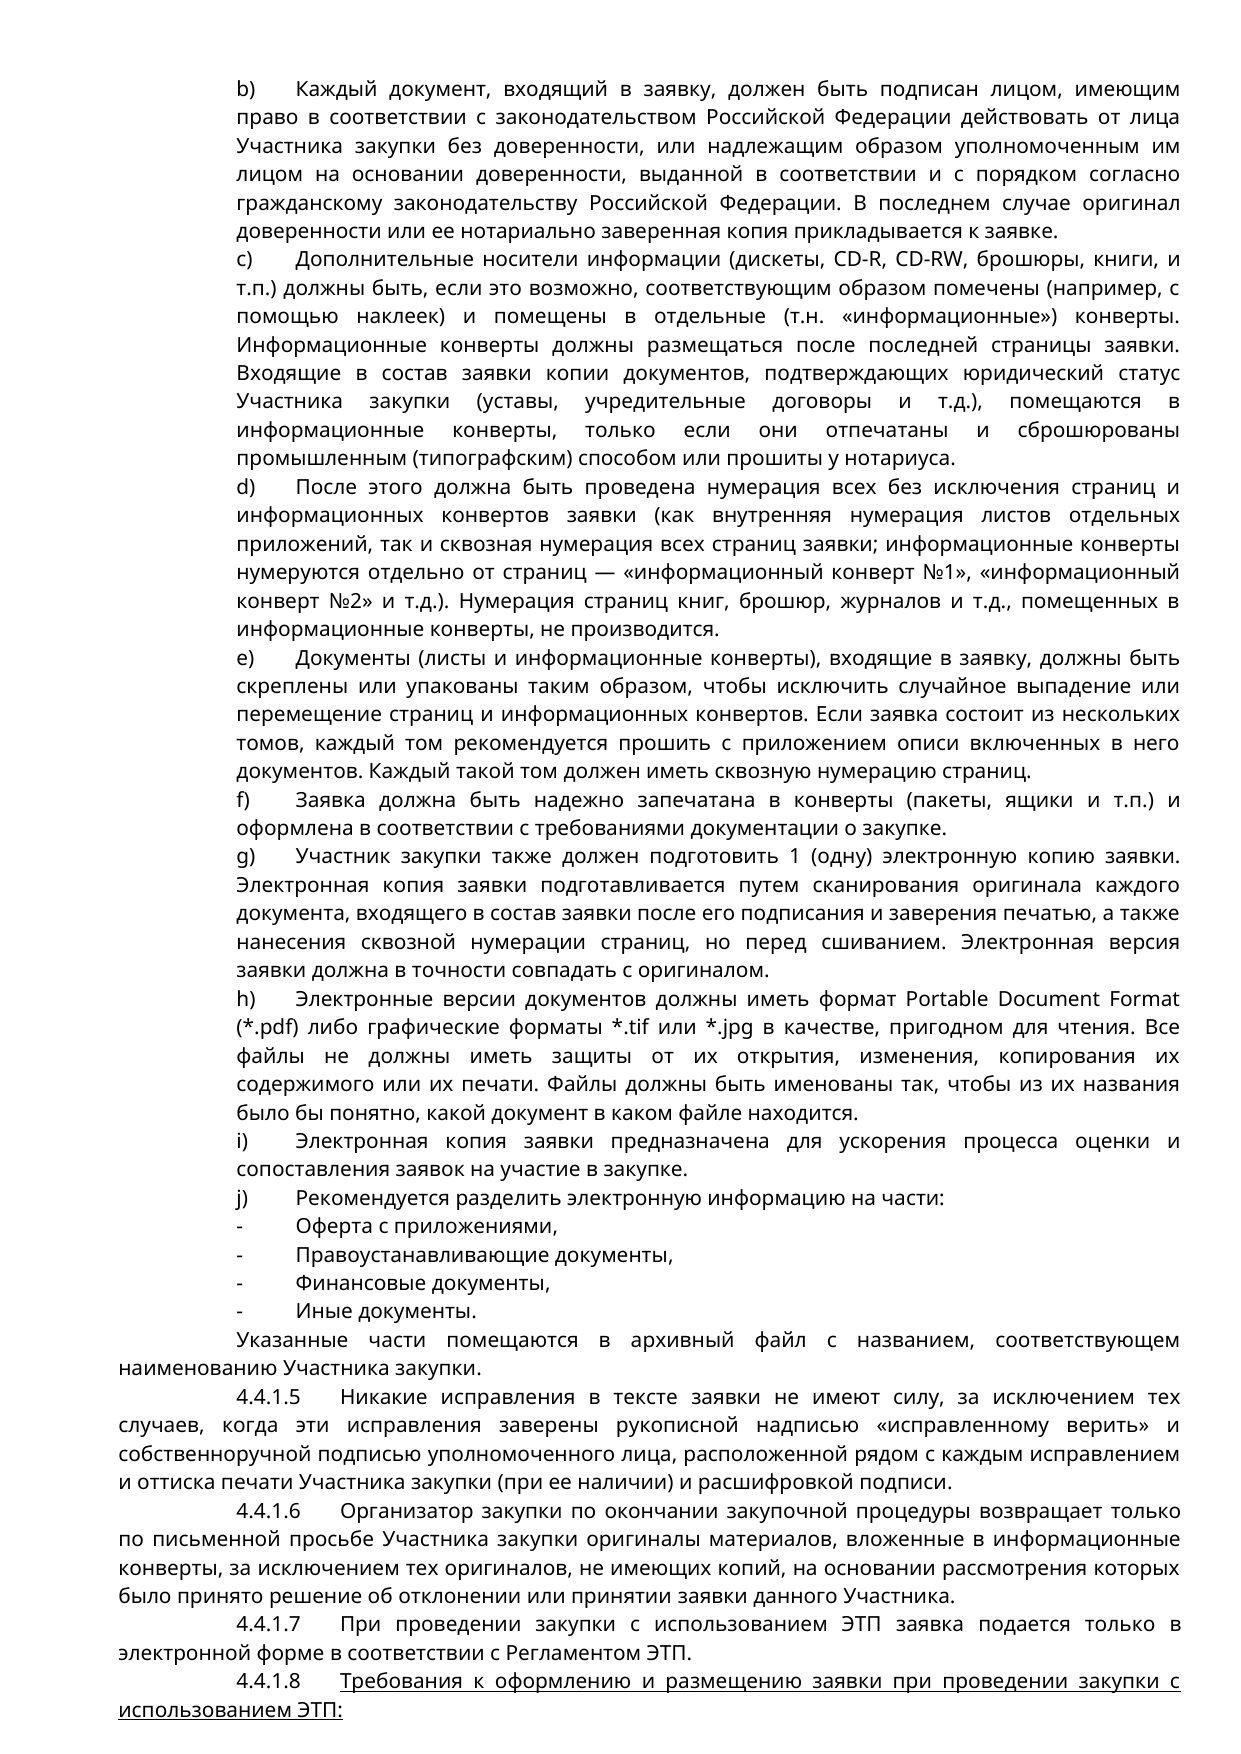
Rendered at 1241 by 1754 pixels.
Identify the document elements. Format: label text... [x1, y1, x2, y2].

list При проведении закупки с использованием ЭТП заявка подается только в электронной форме в соответствии с Регламентом ЭТП. [118, 1609, 1181, 1666]
list Организатор закупки по окончании закупочной процедуры возвращает только по письменной просьбе Участника закупки оригиналы материалов, вложенные в информационные конверты, за исключением тех оригиналов, не имеющих копий, на основании рассмотрения которых было принято решение об отклонении или принятии заявки данного Участника. [118, 1496, 1181, 1609]
list Правоустанавливающие документы, [236, 1240, 1181, 1268]
list Электронная копия заявки предназначена для ускорения процесса оценки и сопоставления заявок на участие в закупке. [236, 1126, 1181, 1183]
list Финансовые документы, [236, 1268, 1181, 1297]
list Никакие исправления в тексте заявки не имеют силу, за исключением тех случаев, когда эти исправления заверены рукописной надписью «исправленному верить» и собственноручной подписью уполномоченного лица, расположенной рядом с каждым исправлением и оттиска печати Участника закупки (при ее наличии) и расшифровкой подписи. [118, 1382, 1181, 1496]
list Требования к оформлению и размещению заявки при проведении закупки с использованием ЭТП: [118, 1666, 1181, 1723]
list Заявка должна быть надежно запечатана в конверты (пакеты, ящики и т.п.) и оформлена в соответствии с требованиями документации о закупке. [236, 785, 1181, 842]
list Документы (листы и информационные конверты), входящие в заявку, должны быть скреплены или упакованы таким образом, чтобы исключить случайное выпадение или перемещение страниц и информационных конвертов. Если заявка состоит из нескольких томов, каждый том рекомендуется прошить с приложением описи включенных в него документов. Каждый такой том должен иметь сквозную нумерацию страниц. [236, 643, 1181, 785]
list Участник закупки также должен подготовить 1 (одну) электронную копию заявки. Электронная копия заявки подготавливается путем сканирования оригинала каждого документа, входящего в состав заявки после его подписания и заверения печатью, а также нанесения сквозной нумерации страниц, но перед сшиванием. Электронная версия заявки должна в точности совпадать с оригиналом. [236, 842, 1181, 984]
list Оферта с приложениями, [236, 1211, 1181, 1240]
list Дополнительные носители информации (дискеты, CD-R, CD-RW, брошюры, книги, и т.п.) должны быть, если это возможно, соответствующим образом помечены (например, с помощью наклеек) и помещены в отдельные (т.н. «информационные») конверты. Информационные конверты должны размещаться после последней страницы заявки. Входящие в состав заявки копии документов, подтверждающих юридический статус Участника закупки (уставы, учредительные договоры и т.д.), помещаются в информационные конверты, только если они отпечатаны и сброшюрованы промышленным (типографским) способом или прошиты у нотариуса. [236, 244, 1181, 472]
list После этого должна быть проведена нумерация всех без исключения страниц и информационных конвертов заявки (как внутренняя нумерация листов отдельных приложений, так и сквозная нумерация всех страниц заявки; информационные конверты нумеруются отдельно от страниц — «информационный конверт №1», «информационный конверт №2» и т.д.). Нумерация страниц книг, брошюр, журналов и т.д., помещенных в информационные конверты, не производится. [236, 472, 1181, 643]
list Каждый документ, входящий в заявку, должен быть подписан лицом, имеющим право в соответствии с законодательством Российской Федерации действовать от лица Участника закупки без доверенности, или надлежащим образом уполномоченным им лицом на основании доверенности, выданной в соответствии и с порядком согласно гражданскому законодательству Российской Федерации. В последнем случае оригинал доверенности или ее нотариально заверенная копия прикладывается к заявке. [236, 74, 1181, 244]
list Рекомендуется разделить электронную информацию на части: [236, 1183, 1181, 1211]
text Указанные части помещаются в архивный файл с названием, соответствующем наименованию Участника закупки. [118, 1325, 1181, 1382]
list Иные документы. [236, 1297, 1181, 1325]
list Электронные версии документов должны иметь формат Portable Document Format (*.pdf) либо графические форматы *.tif или *.jpg в качестве, пригодном для чтения. Все файлы не должны иметь защиты от их открытия, изменения, копирования их содержимого или их печати. Файлы должны быть именованы так, чтобы из их названия было бы понятно, какой документ в каком файле находится. [236, 984, 1181, 1126]
